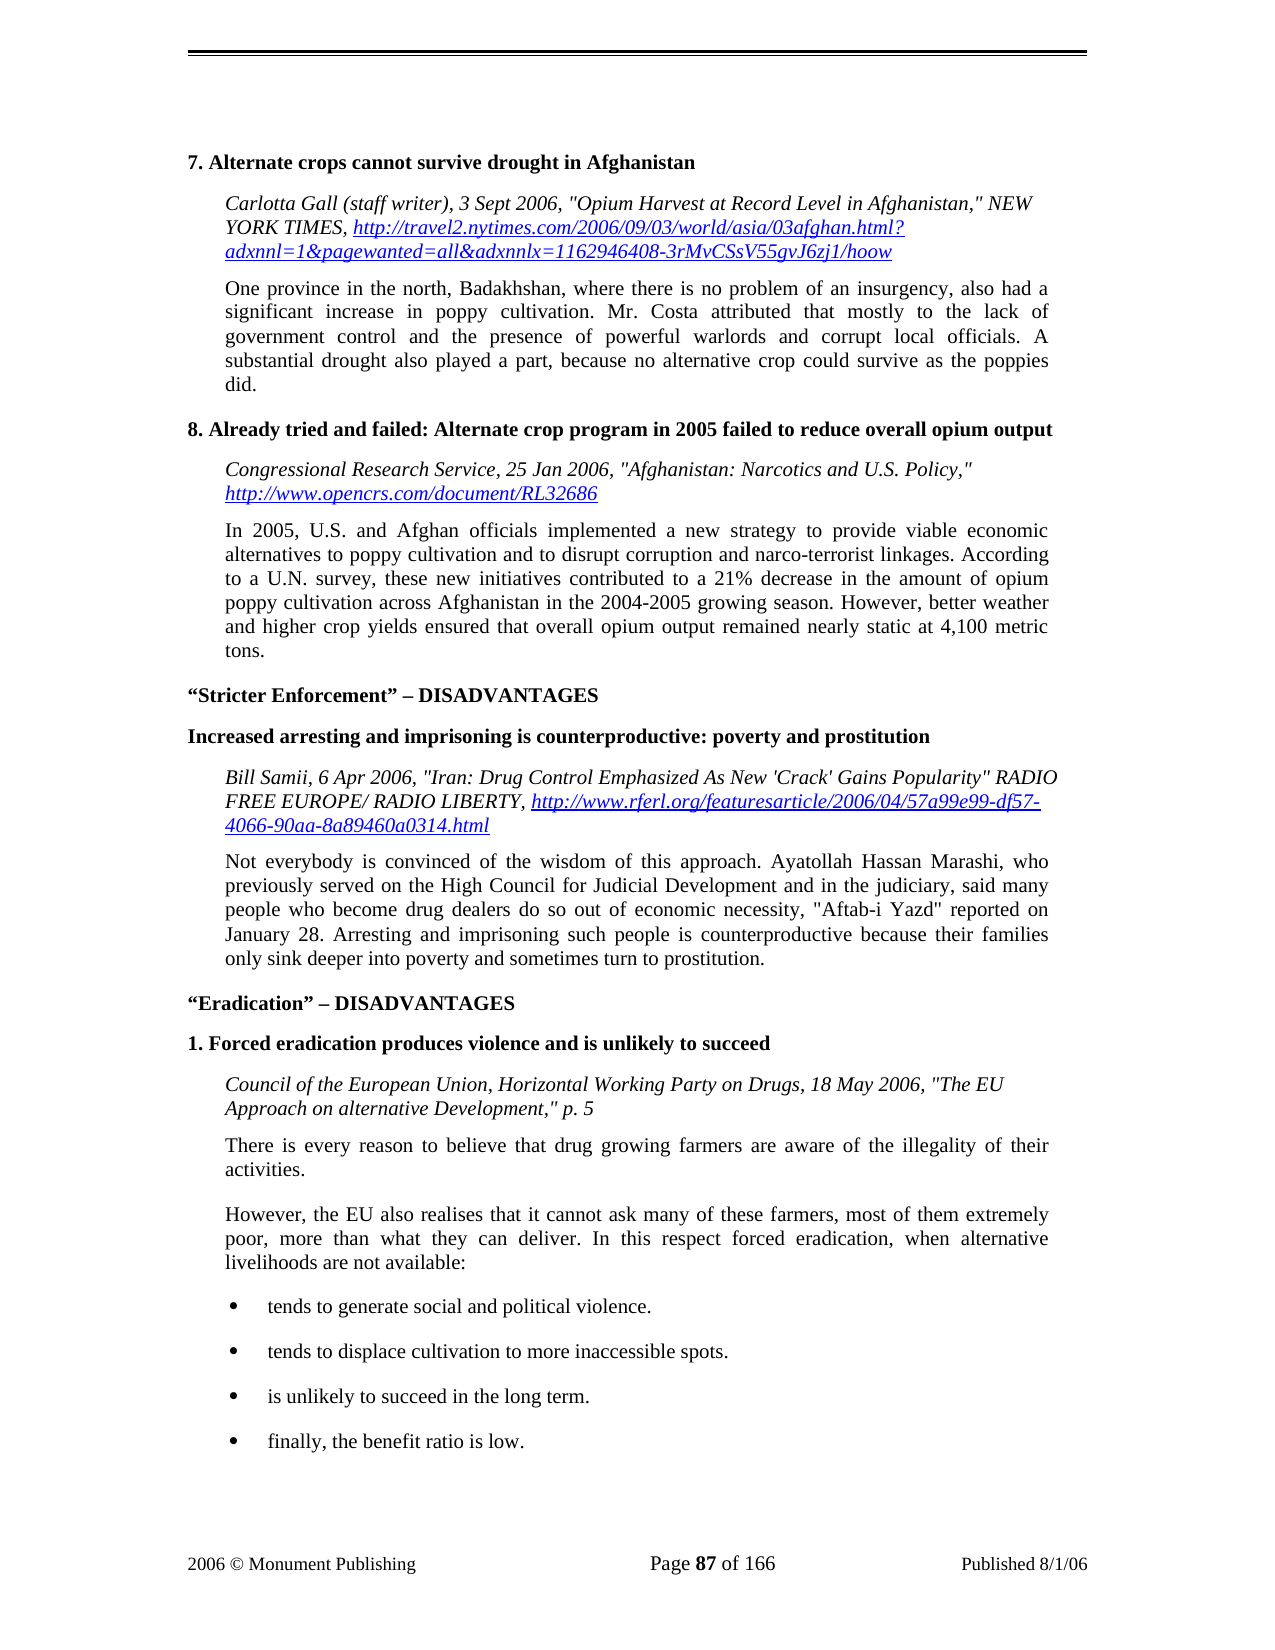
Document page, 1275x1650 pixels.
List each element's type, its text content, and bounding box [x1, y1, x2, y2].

text Bill Samii, 6 Apr 2006, "Iran: Drug Control Emphasized As New 'Crack' Gains Popularity" RADIO FREE EUROPE/ RADIO LIBERTY, http://www.rferl.org/featuresarticle/2006/04/57a99e99-df57-4066-90aa-8a89460a0314.html [225, 764, 1087, 837]
text Congressional Research Service, 25 Jan 2006, "Afghanistan: Narcotics and U.S. Policy," http://www.opencrs.com/document/RL32686 [225, 457, 1087, 505]
text Council of the European Union, Horizontal Working Party on Drugs, 18 May 2006, "The EU Approach on alternative Development," p. 5 [225, 1072, 1087, 1120]
text 7. Alternate crops cannot survive drought in Afghanistan [187, 150, 1087, 174]
text Carlotta Gall (staff writer), 3 Sept 2006, "Opium Harvest at Record Level in Afghanistan," NEW YORK TIMES, http://travel2.nytimes.com/2006/09/03/world/asia/03afghan.html?adxnnl=1&pagewanted=all&adxnnlx=1162946408-3rMvCSsV55gvJ6zj1/hoow [225, 191, 1087, 263]
list is unlikely to succeed in the long term. [230, 1384, 1050, 1408]
list tends to displace cultivation to more inaccessible spots. [230, 1339, 1050, 1363]
text However, the EU also realises that it cannot ask many of these farmers, most of them extremely poor, more than what they can deliver. In this respect forced eradication, when alternative livelihoods are not available: [225, 1201, 1050, 1274]
text “Stricter Enforcement” – DISADVANTAGES [187, 683, 1087, 707]
text There is every reason to believe that drug growing farmers are aware of the illegality of their activities. [225, 1132, 1050, 1181]
text Increased arresting and imprisoning is counterproductive: poverty and prostitution [187, 724, 1087, 748]
text In 2005, U.S. and Afghan officials implemented a new strategy to provide viable economic alternatives to poppy cultivation and to disrupt corruption and narco-terrorist linkages. According to a U.N. survey, these new initiatives contributed to a 21% decrease in the amount of opium poppy cultivation across Afghanistan in the 2004-2005 growing season. However, better weather and higher crop yields ensured that overall opium output remained nearly static at 4,100 metric tons. [225, 518, 1050, 662]
list finally, the benefit ratio is low. [230, 1429, 1050, 1453]
text 8. Already tried and failed: Alternate crop program in 2005 failed to reduce overall opium output [187, 417, 1087, 441]
text “Eradication” – DISADVANTAGES [187, 990, 1087, 1014]
list tends to generate social and political violence. [230, 1294, 1050, 1318]
text Not everybody is convinced of the wisdom of this approach. Ayatollah Hassan Marashi, who previously served on the High Council for Judicial Development and in the judiciary, said many people who become drug dealers do so out of economic necessity, "Aftab-i Yazd" reported on January 28. Arresting and imprisoning such people is counterproductive because their families only sink deeper into poverty and sometimes turn to prostitution. [225, 849, 1050, 969]
text 1. Forced eradication produces violence and is unlikely to succeed [187, 1031, 1087, 1055]
text One province in the north, Badakhshan, where there is no problem of an insurgency, also had a significant increase in poppy cultivation. Mr. Costa attributed that mostly to the lack of government control and the presence of powerful warlords and corrupt local officials. A substantial drought also played a part, because no alternative crop could survive as the poppies did. [225, 275, 1050, 396]
